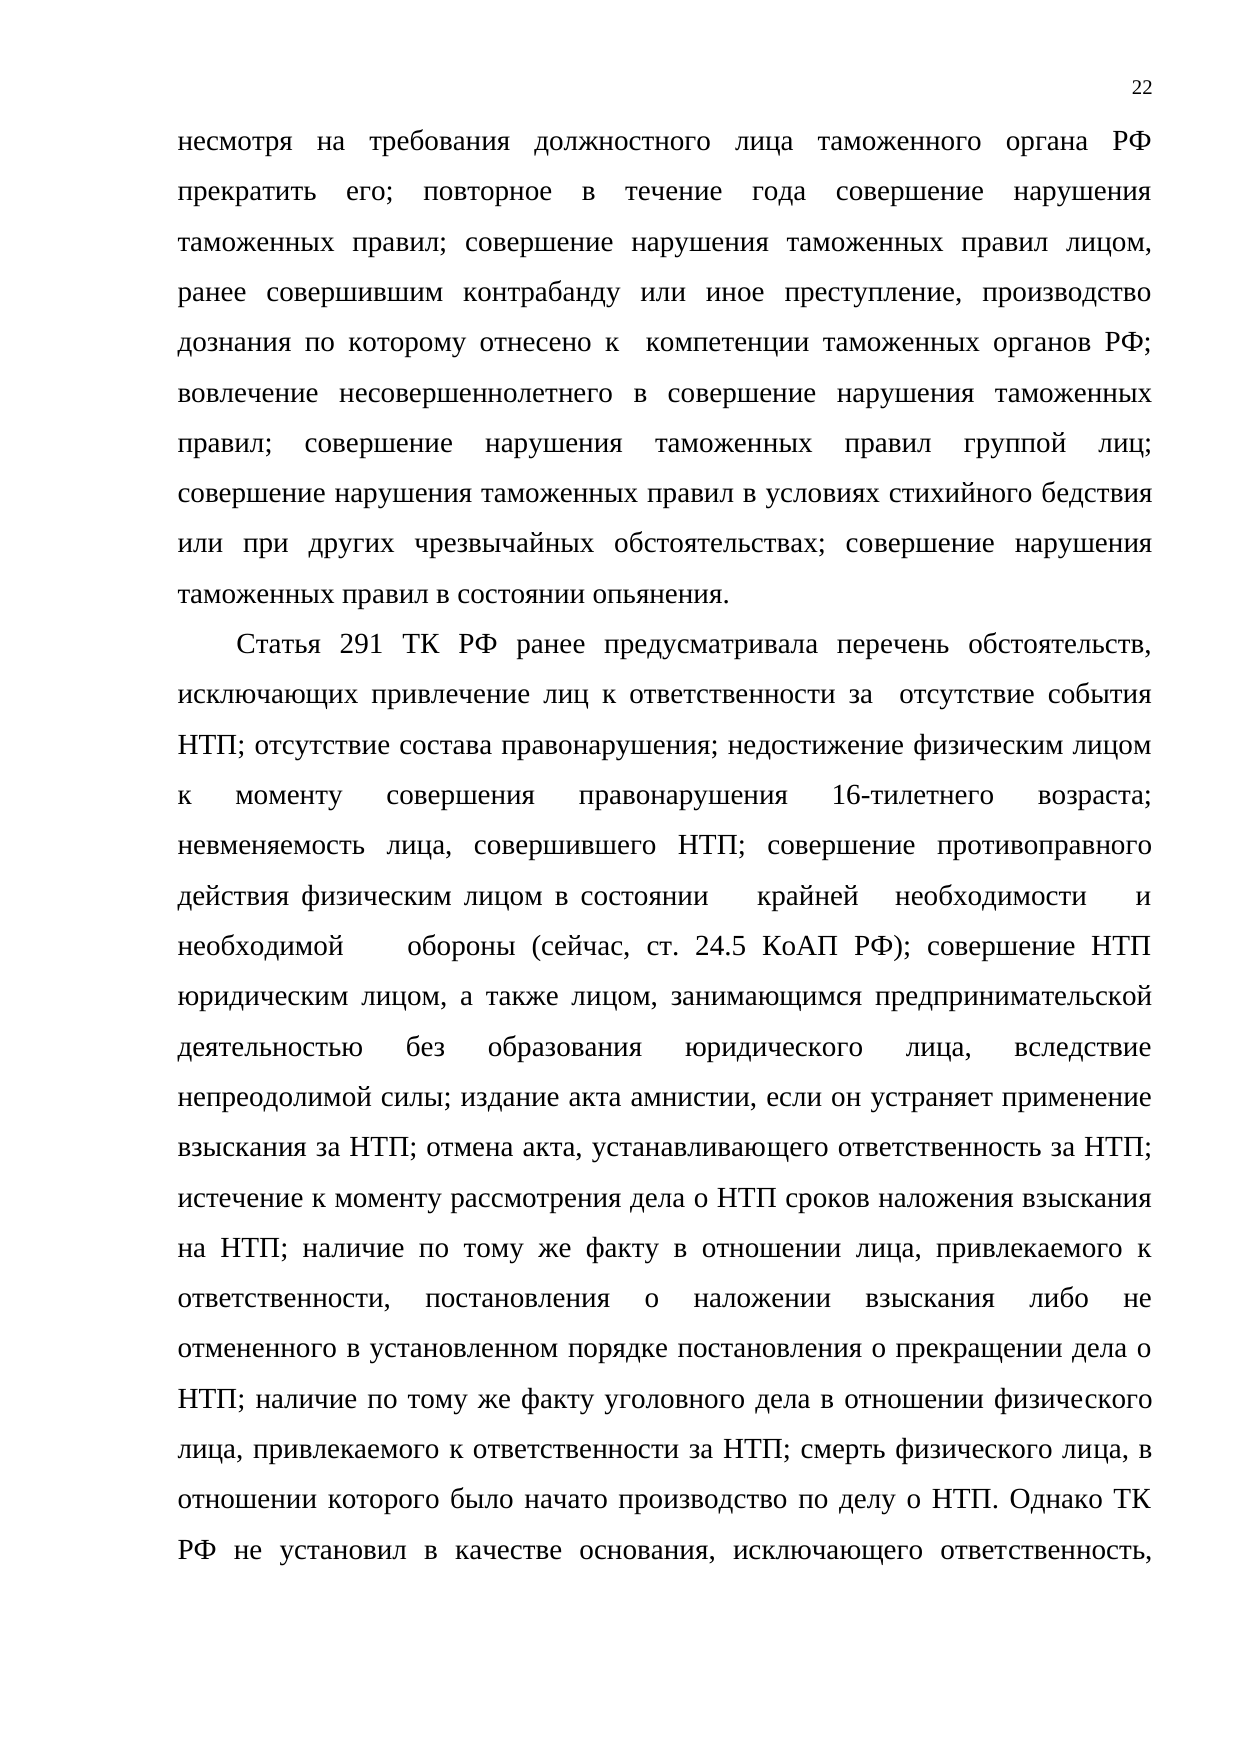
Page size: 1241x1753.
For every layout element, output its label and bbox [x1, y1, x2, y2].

text [177, 626, 1152, 1565]
text [177, 123, 1152, 609]
